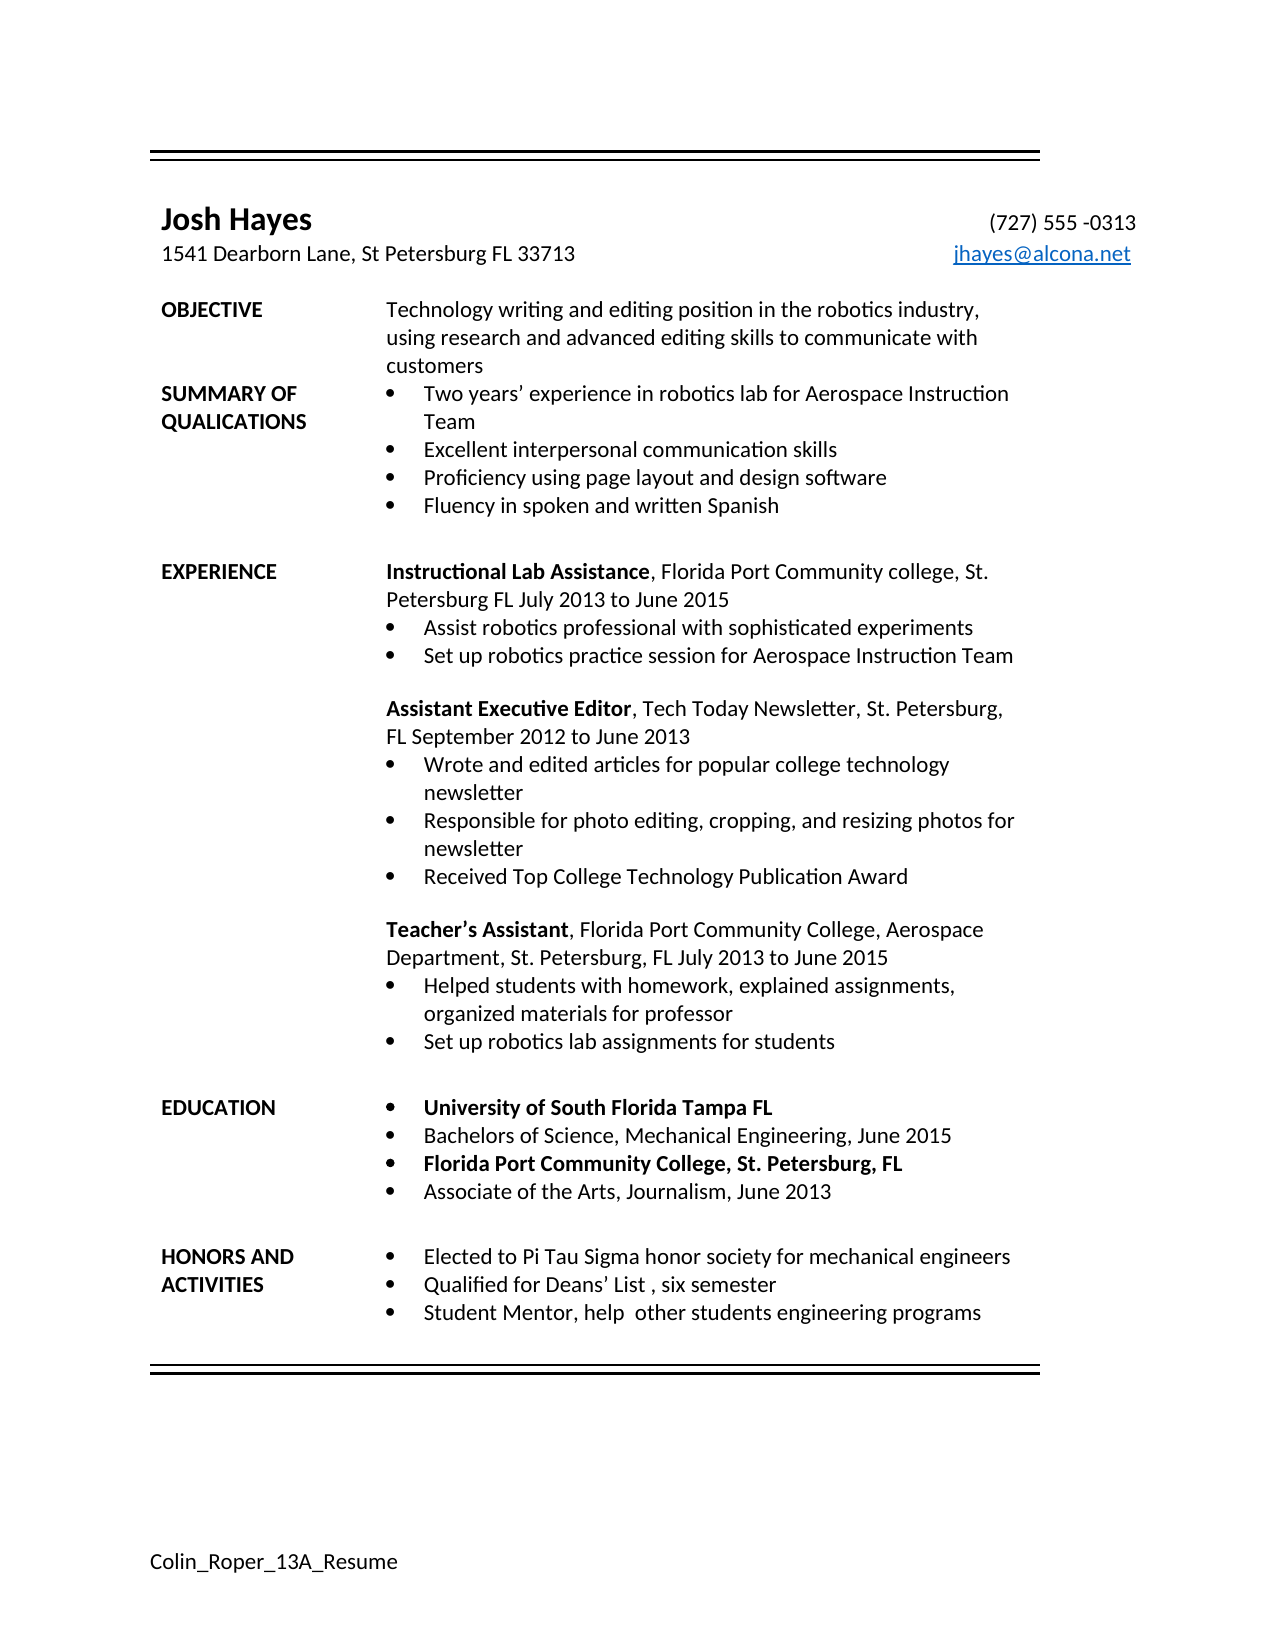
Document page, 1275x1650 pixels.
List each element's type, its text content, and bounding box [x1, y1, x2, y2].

table_cell OBJECTIVE [150, 295, 375, 379]
table_cell Instructional Lab Assistance, Florida Port Community college, St. Petersburg FL July 2013 to June 2015 Assist robotics professional with sophisticated experiments Set up robotics practice session for Aerospace Instruction Team Assistant Executive Editor, Tech Today Newsletter, St. Petersburg, FL September 2012 to June 2013 Wrote and edited articles for popular college technology newsletter Responsible for photo editing, cropping, and resizing photos for newsletter Received Top College Technology Publication Award Teacher’s Assistant, Florida Port Community College, Aerospace Department, St. Petersburg, FL July 2013 to June 2015 Helped students with homework, explained assignments, organized materials for professor Set up robotics lab assignments for students [375, 557, 1040, 1093]
table_cell EXPERIENCE [150, 557, 375, 1093]
table_cell SUMMARY OF QUALICATIONS [150, 379, 375, 557]
table_header Josh Hayes (727) 555 -0313 1541 Dearborn Lane, St Petersburg FL 33713 jhayes@alcona.net [150, 161, 1040, 295]
table_cell HONORS AND ACTIVITIES [150, 1242, 375, 1364]
table_cell Technology writing and editing position in the robotics industry, using research and advanced editing skills to communicate with customers [375, 295, 1040, 379]
table_cell Elected to Pi Tau Sigma honor society for mechanical engineers Qualified for Deans’ List , six semester Student Mentor, help other students engineering programs [375, 1242, 1040, 1364]
table_cell Two years’ experience in robotics lab for Aerospace Instruction Team Excellent interpersonal communication skills Proficiency using page layout and design software Fluency in spoken and written Spanish [375, 379, 1040, 557]
table_cell University of South Florida Tampa FL Bachelors of Science, Mechanical Engineering, June 2015 Florida Port Community College, St. Petersburg, FL Associate of the Arts, Journalism, June 2013 [375, 1093, 1040, 1242]
table_cell EDUCATION [150, 1093, 375, 1242]
